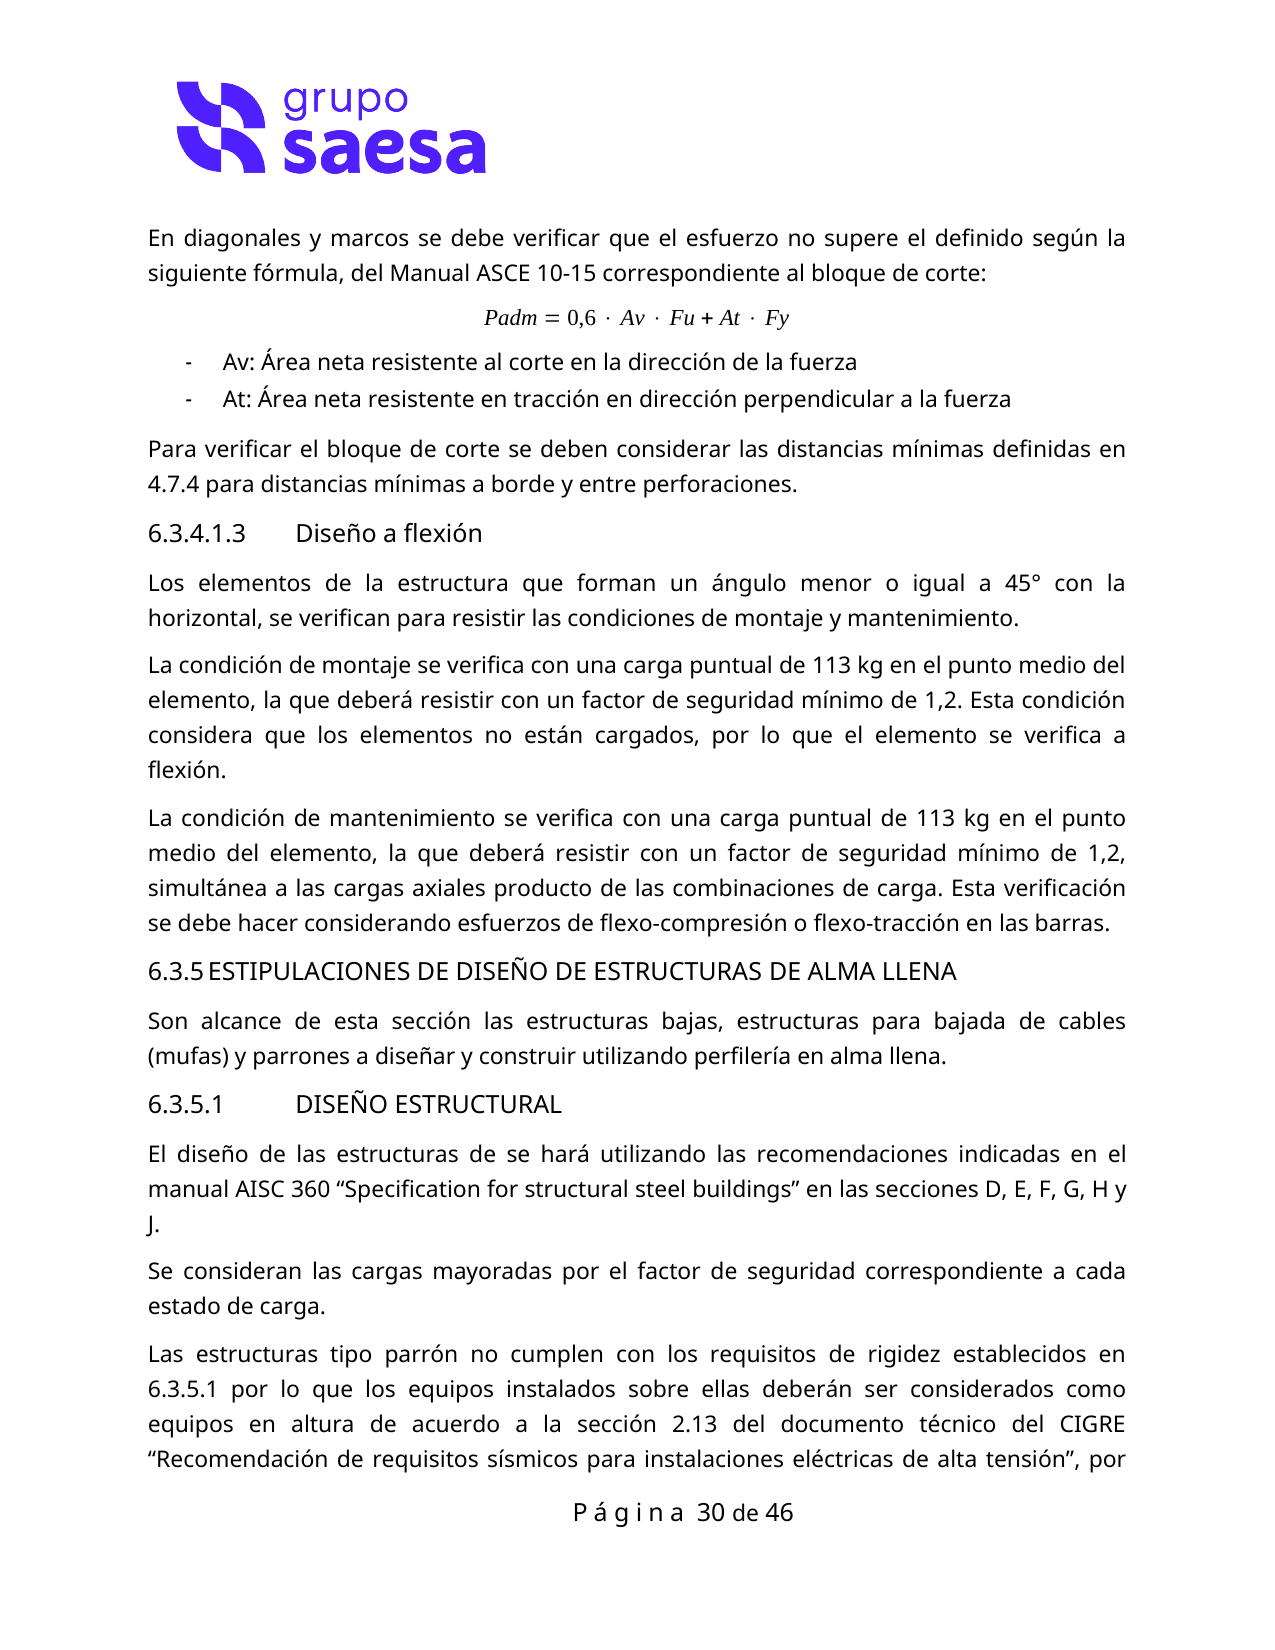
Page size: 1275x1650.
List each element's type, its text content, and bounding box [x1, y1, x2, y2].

text La condición de montaje se verifica con una carga puntual de 113 kg en el punto medio del elemento, la que deberá resistir con un factor de seguridad mínimo de 1,2. Esta condición considera que los elementos no están cargados, por lo que el elemento se verifica a flexión. [148, 649, 1127, 785]
text Padm  0,6  Av  Fu  At  Fy [148, 304, 1127, 330]
text Los elementos de la estructura que forman un ángulo menor o igual a 45° con la horizontal, se verifican para resistir las condiciones de montaje y mantenimiento. [148, 567, 1127, 633]
text Para verificar el bloque de corte se deben considerar las distancias mínimas definidas en 4.7.4 para distancias mínimas a borde y entre perforaciones. [148, 433, 1127, 500]
subtitle DISEÑO ESTRUCTURAL [148, 1087, 1127, 1121]
text La condición de mantenimiento se verifica con una carga puntual de 113 kg en el punto medio del elemento, la que deberá resistir con un factor de seguridad mínimo de 1,2, simultánea a las cargas axiales producto de las combinaciones de carga. Esta verificación se debe hacer considerando esfuerzos de flexo-compresión o flexo-tracción en las barras. [148, 802, 1127, 938]
text El diseño de las estructuras de se hará utilizando las recomendaciones indicadas en el manual AISC 360 “Specification for structural steel buildings” en las secciones D, E, F, G, H y J. [148, 1138, 1127, 1239]
subtitle Diseño a flexión [148, 516, 1127, 550]
list Av: Área neta resistente al corte en la dirección de la fuerza [185, 346, 1127, 377]
text En diagonales y marcos se debe verificar que el esfuerzo no supere el definido según la siguiente fórmula, del Manual ASCE 10-15 correspondiente al bloque de corte: [148, 221, 1127, 288]
list At: Área neta resistente en tracción en dirección perpendicular a la fuerza [185, 383, 1127, 415]
text Son alcance de esta sección las estructuras bajas, estructuras para bajada de cables (mufas) y parrones a diseñar y construir utilizando perfilería en alma llena. [148, 1005, 1127, 1071]
subtitle ESTIPULACIONES DE DISEÑO DE ESTRUCTURAS DE ALMA LLENA [148, 954, 1127, 988]
text Se consideran las cargas mayoradas por el factor de seguridad correspondiente a cada estado de carga. [148, 1255, 1127, 1322]
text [148, 1338, 1127, 1474]
